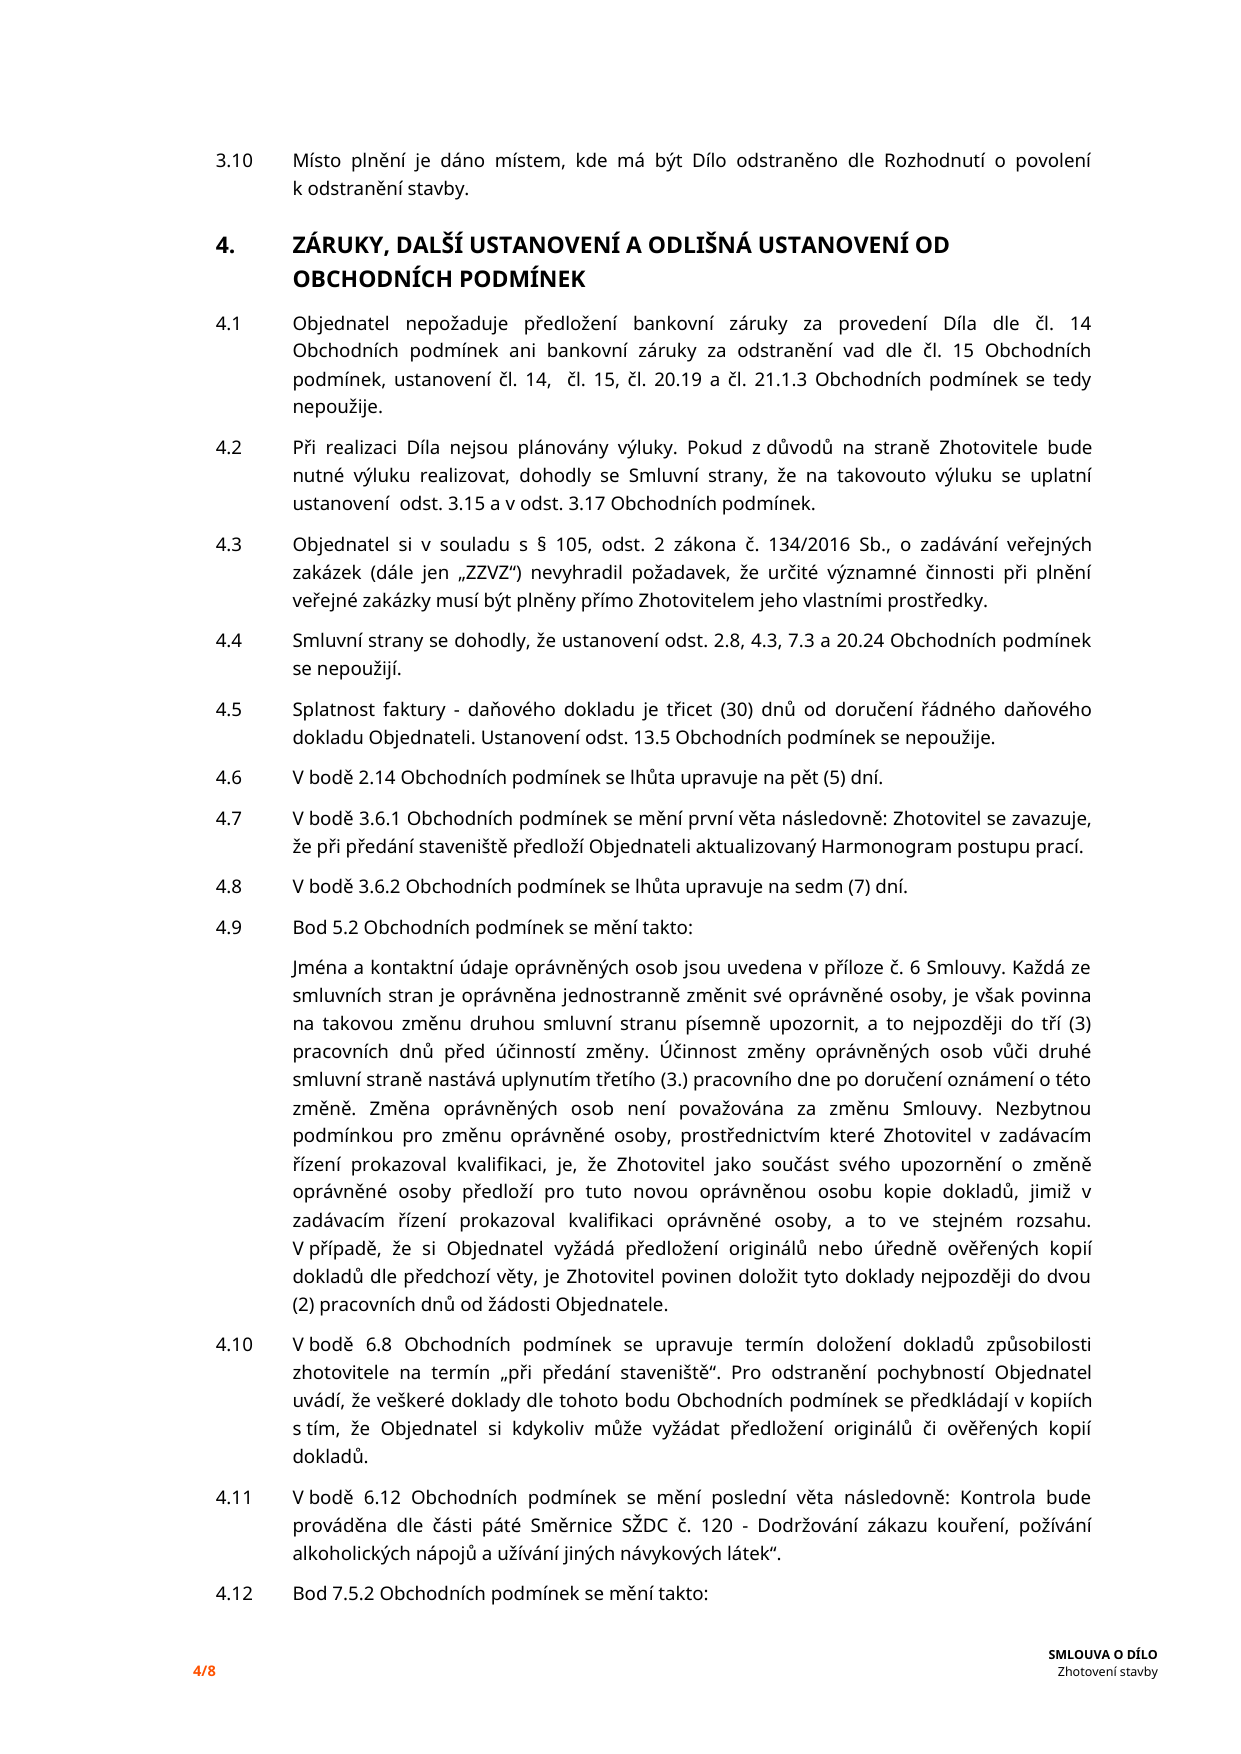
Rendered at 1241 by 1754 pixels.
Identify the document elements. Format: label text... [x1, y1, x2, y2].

text V bodě 6.12 Obchodních podmínek se mění poslední věta následovně: Kontrola bude prováděna dle části páté Směrnice SŽDC č. 120 - Dodržování zákazu kouření, požívání alkoholických nápojů a užívání jiných návykových látek“. [216, 1484, 1093, 1566]
text Objednatel nepožaduje předložení bankovní záruky za provedení Díla dle čl. 14 Obchodních podmínek ani bankovní záruky za odstranění vad dle čl. 15 Obchodních podmínek, ustanovení čl. 14, čl. 15, čl. 20.19 a čl. 21.1.3 Obchodních podmínek se tedy nepoužije. [216, 310, 1093, 419]
text V bodě 3.6.2 Obchodních podmínek se lhůta upravuje na sedm (7) dní. [216, 874, 1093, 899]
text Smluvní strany se dohodly, že ustanovení odst. 2.8, 4.3, 7.3 a 20.24 Obchodních podmínek se nepoužijí. [216, 627, 1093, 681]
text V bodě 2.14 Obchodních podmínek se lhůta upravuje na pět (5) dní. [216, 764, 1093, 790]
text Jména a kontaktní údaje oprávněných osob jsou uvedena v příloze č. 6 Smlouvy. Každá ze smluvních stran je oprávněna jednostranně změnit své oprávněné osoby, je však povinna na takovou změnu druhou smluvní stranu písemně upozornit, a to nejpozději do tří (3) pracovních dnů před účinností změny. Účinnost změny oprávněných osob vůči druhé smluvní straně nastává uplynutím třetího (3.) pracovního dne po doručení oznámení o této změně. Změna oprávněných osob není považována za změnu Smlouvy. Nezbytnou podmínkou pro změnu oprávněné osoby, prostřednictvím které Zhotovitel v zadávacím řízení prokazoval kvalifikaci, je, že Zhotovitel jako součást svého upozornění o změně oprávněné osoby předloží pro tuto novou oprávněnou osobu kopie dokladů, jimiž v zadávacím řízení prokazoval kvalifikaci oprávněné osoby, a to ve stejném rozsahu. V případě, že si Objednatel vyžádá předložení originálů nebo úředně ověřených kopií dokladů dle předchozí věty, je Zhotovitel povinen doložit tyto doklady nejpozději do dvou (2) pracovních dnů od žádosti Objednatele. [292, 955, 1093, 1316]
text ZÁRUKY, DALŠÍ USTANOVENÍ A ODLIŠNÁ USTANOVENÍ OD OBCHODNÍCH PODMÍNEK [216, 228, 1093, 294]
text V bodě 6.8 Obchodních podmínek se upravuje termín doložení dokladů způsobilosti zhotovitele na termín „při předání staveniště“. Pro odstranění pochybností Objednatel uvádí, že veškeré doklady dle tohoto bodu Obchodních podmínek se předkládají v kopiích s tím, že Objednatel si kdykoliv může vyžádat předložení originálů či ověřených kopií dokladů. [216, 1331, 1093, 1469]
text Splatnost faktury - daňového dokladu je třicet (30) dnů od doručení řádného daňového dokladu Objednateli. Ustanovení odst. 13.5 Obchodních podmínek se nepoužije. [216, 696, 1093, 749]
text Při realizaci Díla nejsou plánovány výluky. Pokud z důvodů na straně Zhotovitele bude nutné výluku realizovat, dohodly se Smluvní strany, že na takovouto výluku se uplatní ustanovení odst. 3.15 a v odst. 3.17 Obchodních podmínek. [216, 434, 1093, 516]
text Objednatel si v souladu s § 105, odst. 2 zákona č. 134/2016 Sb., o zadávání veřejných zakázek (dále jen „ZZVZ“) nevyhradil požadavek, že určité významné činnosti při plnění veřejné zakázky musí být plněny přímo Zhotovitelem jeho vlastními prostředky. [216, 531, 1093, 612]
text V bodě 3.6.1 Obchodních podmínek se mění první věta následovně: Zhotovitel se zavazuje, že při předání staveniště předloží Objednateli aktualizovaný Harmonogram postupu prací. [216, 805, 1093, 859]
text Bod 5.2 Obchodních podmínek se mění takto: [216, 914, 1093, 940]
text Bod 7.5.2 Obchodních podmínek se mění takto: [216, 1581, 1093, 1606]
text Místo plnění je dáno místem, kde má být Dílo odstraněno dle Rozhodnutí o povolení k odstranění stavby. [216, 147, 1093, 201]
